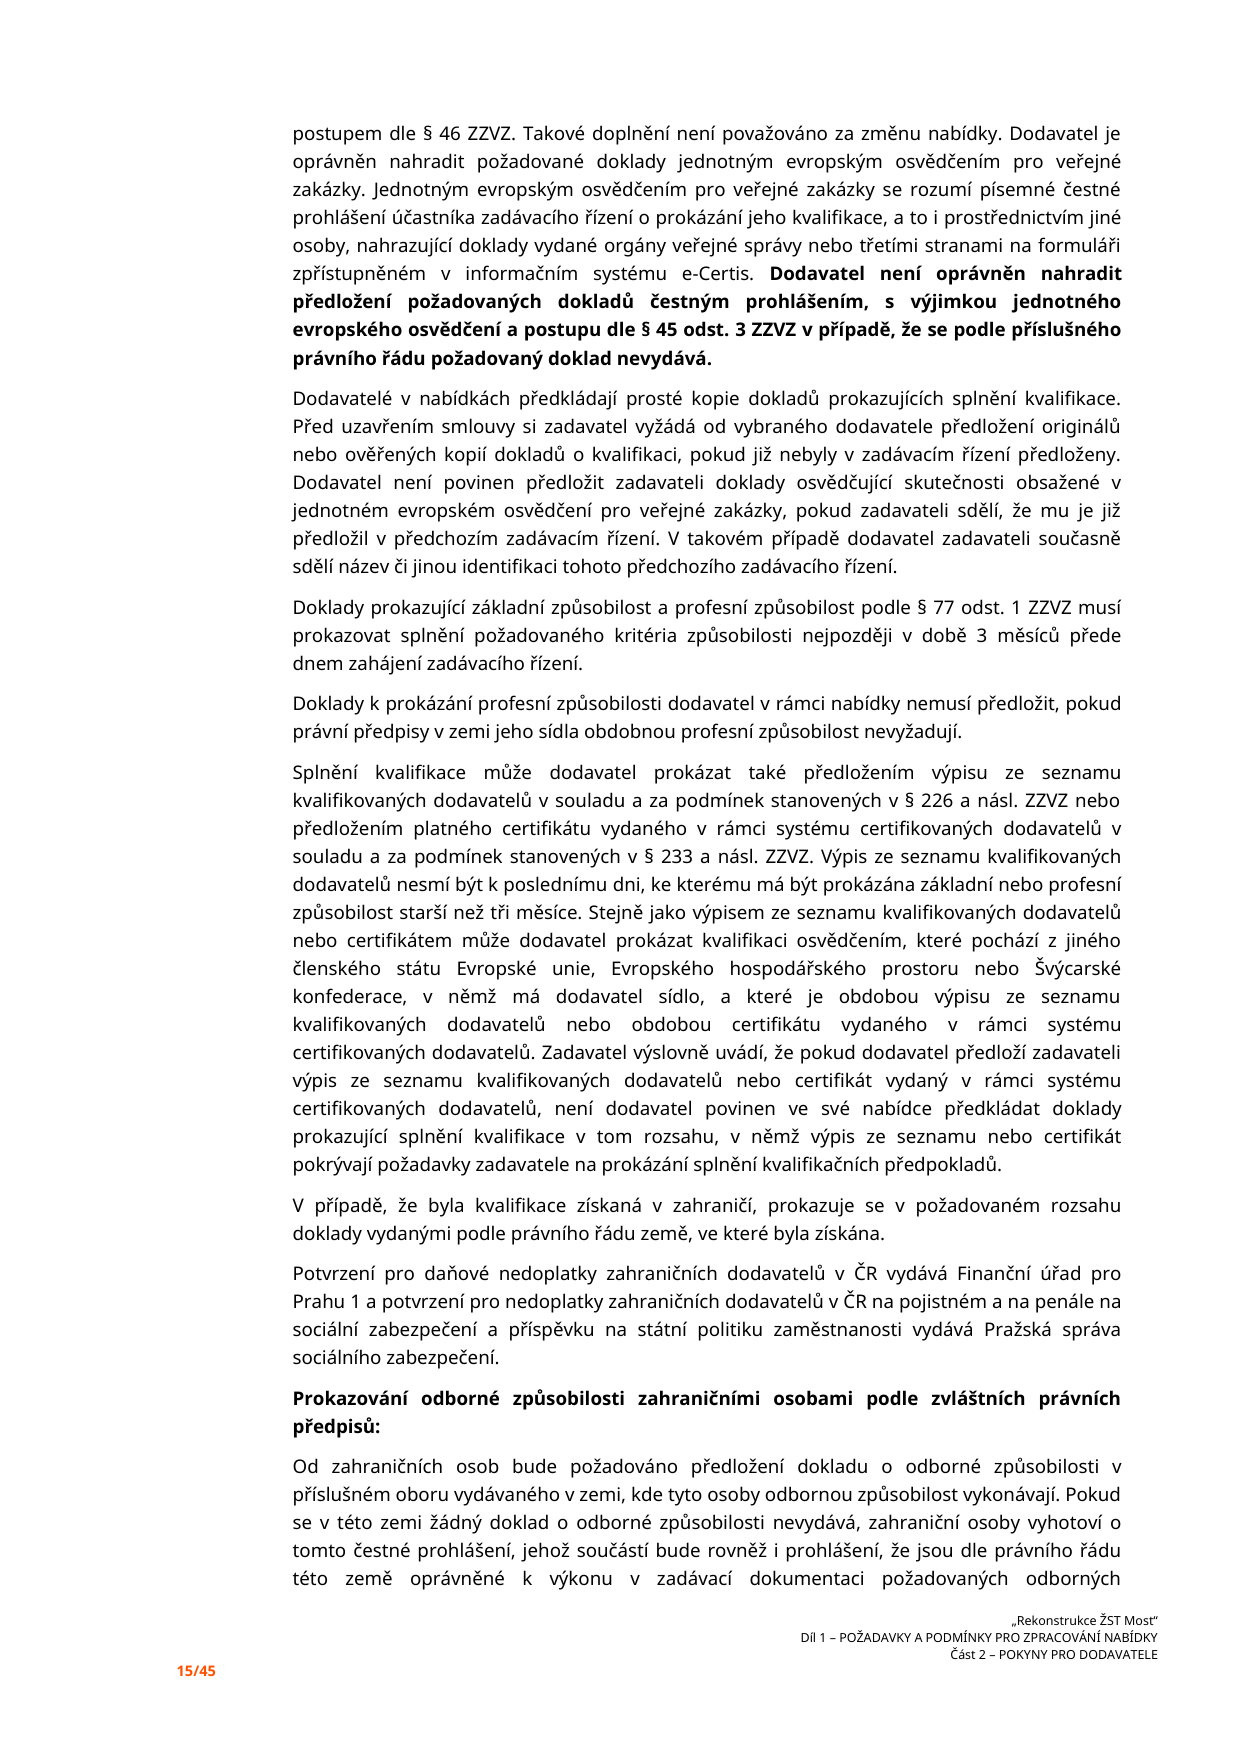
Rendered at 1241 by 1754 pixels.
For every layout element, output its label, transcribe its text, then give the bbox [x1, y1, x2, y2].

text Doklady prokazující základní způsobilost a profesní způsobilost podle § 77 odst. 1 ZZVZ musí prokazovat splnění požadovaného kritéria způsobilosti nejpozději v době 3 měsíců přede dnem zahájení zadávacího řízení. [292, 594, 1122, 676]
text Prokazování odborné způsobilosti zahraničními osobami podle zvláštních právních předpisů: [292, 1385, 1122, 1438]
text V případě, že byla kvalifikace získaná v zahraničí, prokazuje se v požadovaném rozsahu doklady vydanými podle právního řádu země, ve které byla získána. [292, 1192, 1122, 1245]
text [292, 1453, 1122, 1591]
text Potvrzení pro daňové nedoplatky zahraničních dodavatelů v ČR vydává Finanční úřad pro Prahu 1 a potvrzení pro nedoplatky zahraničních dodavatelů v ČR na pojistném a na penále na sociální zabezpečení a příspěvku na státní politiku zaměstnanosti vydává Pražská správa sociálního zabezpečení. [292, 1260, 1122, 1370]
text Splnění kvalifikace může dodavatel prokázat také předložením výpisu ze seznamu kvalifikovaných dodavatelů v souladu a za podmínek stanovených v § 226 a násl. ZZVZ nebo předložením platného certifikátu vydaného v rámci systému certifikovaných dodavatelů v souladu a za podmínek stanovených v § 233 a násl. ZZVZ. Výpis ze seznamu kvalifikovaných dodavatelů nesmí být k poslednímu dni, ke kterému má být prokázána základní nebo profesní způsobilost starší než tři měsíce. Stejně jako výpisem ze seznamu kvalifikovaných dodavatelů nebo certifikátem může dodavatel prokázat kvalifikaci osvědčením, které pochází z jiného členského státu Evropské unie, Evropského hospodářského prostoru nebo Švýcarské konfederace, v němž má dodavatel sídlo, a které je obdobou výpisu ze seznamu kvalifikovaných dodavatelů nebo obdobou certifikátu vydaného v rámci systému certifikovaných dodavatelů. Zadavatel výslovně uvádí, že pokud dodavatel předloží zadavateli výpis ze seznamu kvalifikovaných dodavatelů nebo certifikát vydaný v rámci systému certifikovaných dodavatelů, není dodavatel povinen ve své nabídce předkládat doklady prokazující splnění kvalifikace v tom rozsahu, v němž výpis ze seznamu nebo certifikát pokrývají požadavky zadavatele na prokázání splnění kvalifikačních předpokladů. [292, 759, 1122, 1177]
text Doklady k prokázání profesní způsobilosti dodavatel v rámci nabídky nemusí předložit, pokud právní předpisy v zemi jeho sídla obdobnou profesní způsobilost nevyžadují. [292, 691, 1122, 744]
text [292, 121, 1122, 370]
text Dodavatelé v nabídkách předkládají prosté kopie dokladů prokazujících splnění kvalifikace. Před uzavřením smlouvy si zadavatel vyžádá od vybraného dodavatele předložení originálů nebo ověřených kopií dokladů o kvalifikaci, pokud již nebyly v zadávacím řízení předloženy. Dodavatel není povinen předložit zadavateli doklady osvědčující skutečnosti obsažené v jednotném evropském osvědčení pro veřejné zakázky, pokud zadavateli sdělí, že mu je již předložil v předchozím zadávacím řízení. V takovém případě dodavatel zadavateli současně sdělí název či jinou identifikaci tohoto předchozího zadávacího řízení. [292, 385, 1122, 579]
